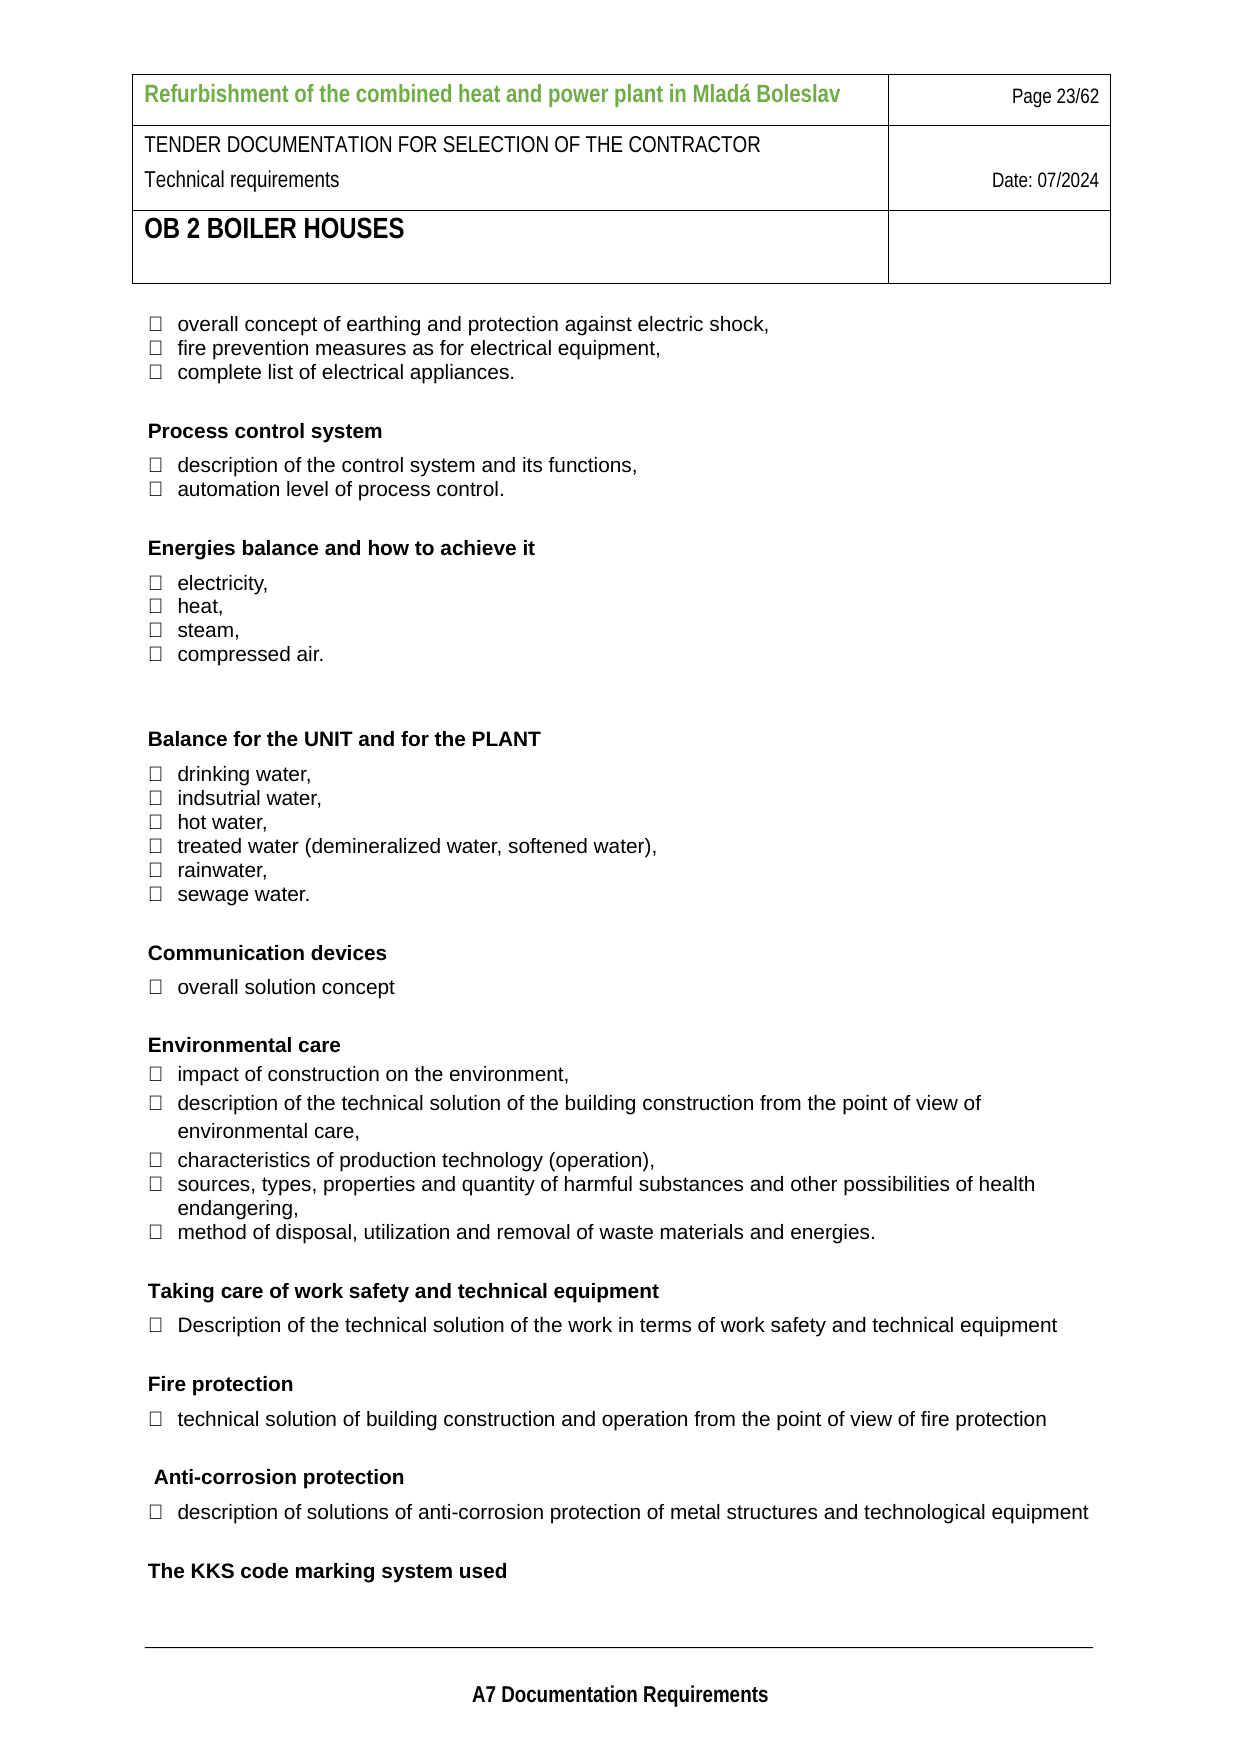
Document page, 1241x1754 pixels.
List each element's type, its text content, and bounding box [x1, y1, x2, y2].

list description of solutions of anti-corrosion protection of metal structures and technological equipment [148, 1500, 1093, 1524]
list complete list of electrical appliances. [148, 360, 1093, 384]
list rainwater, [148, 858, 1093, 882]
text Energies balance and how to achieve it [148, 536, 1093, 560]
list electricity, [148, 570, 1093, 594]
list indsutrial water, [148, 786, 1093, 810]
list impact of construction on the environment, [148, 1062, 1093, 1086]
text Taking care of work safety and technical equipment [148, 1278, 1093, 1302]
list overall solution concept [148, 975, 1093, 999]
list compressed air. [148, 642, 1093, 666]
list steam, [148, 618, 1093, 642]
text Fire protection [148, 1372, 1093, 1396]
list technical solution of building construction and operation from the point of view of fire protection [148, 1407, 1093, 1431]
list description of the control system and its functions, [148, 453, 1093, 477]
text Process control system [148, 418, 1093, 442]
list treated water (demineralized water, softened water), [148, 834, 1093, 858]
list drinking water, [148, 762, 1093, 786]
list heat, [148, 594, 1093, 618]
text Balance for the UNIT and for the PLANT [148, 727, 1093, 751]
text The KKS code marking system used [148, 1558, 1093, 1582]
list sources, types, properties and quantity of harmful substances and other possibilities of health endangering, [148, 1172, 1093, 1220]
list method of disposal, utilization and removal of waste materials and energies. [148, 1220, 1093, 1244]
list sewage water. [148, 882, 1093, 906]
text Communication devices [148, 940, 1093, 964]
list fire prevention measures as for electrical equipment, [148, 336, 1093, 360]
list hot water, [148, 810, 1093, 834]
text Anti-corrosion protection [148, 1465, 1093, 1489]
text Environmental care [148, 1033, 1093, 1057]
list characteristics of production technology (operation), [148, 1148, 1093, 1172]
list automation level of process control. [148, 477, 1093, 501]
list overall concept of earthing and protection against electric shock, [148, 312, 1093, 336]
list Description of the technical solution of the work in terms of work safety and technical equipment [148, 1313, 1093, 1337]
list description of the technical solution of the building construction from the point of view of environmental care, [148, 1091, 1093, 1143]
